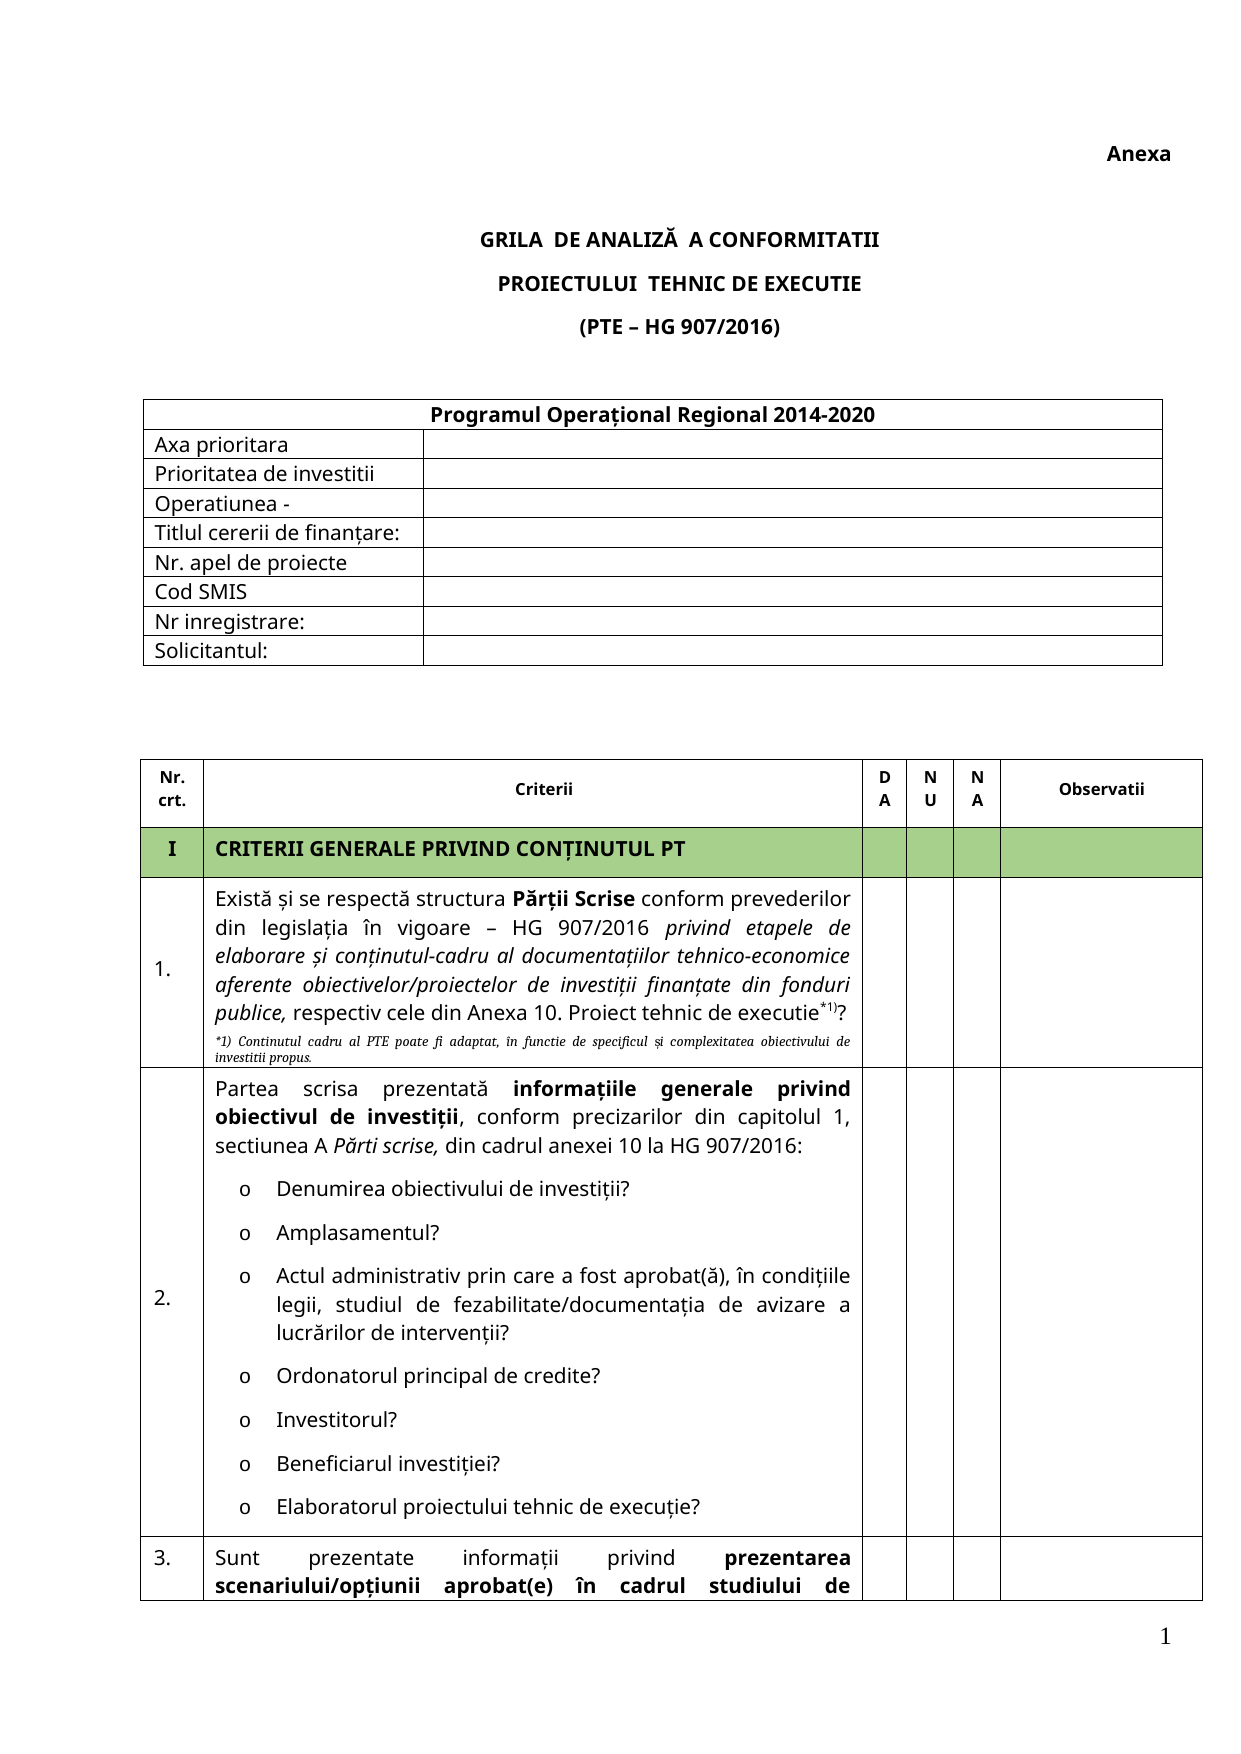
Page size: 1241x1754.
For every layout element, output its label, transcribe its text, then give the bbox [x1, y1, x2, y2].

table_cell [954, 828, 1000, 877]
text PROIECTULUI TEHNIC DE EXECUTIE [187, 269, 1172, 297]
table_cell [424, 430, 1162, 458]
table_cell [1001, 878, 1202, 1067]
table_cell [907, 1537, 953, 1600]
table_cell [204, 1537, 862, 1600]
table_cell [424, 489, 1162, 517]
table_header Programul Operaţional Regional 2014-2020 [144, 400, 1162, 429]
table_cell [424, 607, 1162, 635]
table_cell [424, 577, 1162, 606]
table_cell [1001, 1537, 1202, 1600]
table_cell [863, 828, 906, 877]
table_cell [954, 1068, 1000, 1536]
table_cell Solicitantul: [144, 636, 423, 665]
table_cell [907, 878, 953, 1067]
table_cell [1001, 1068, 1202, 1536]
table_cell [907, 828, 953, 877]
table_header Observatii [1001, 760, 1202, 827]
table_cell [141, 1068, 203, 1536]
table_header NU [907, 760, 953, 827]
table_cell Nr inregistrare: [144, 607, 423, 635]
table_cell Nr. apel de proiecte [144, 548, 423, 576]
text (PTE – HG 907/2016) [187, 312, 1172, 341]
table_cell [954, 878, 1000, 1067]
text Anexa [187, 139, 1172, 167]
table_cell [907, 1068, 953, 1536]
table_cell [863, 878, 906, 1067]
table_cell [954, 1537, 1000, 1600]
table_cell Axa prioritara [144, 430, 423, 458]
table_cell [424, 636, 1162, 665]
table_cell [863, 1068, 906, 1536]
table_cell CRITERII GENERALE PRIVIND CONŢINUTUL PT [204, 828, 862, 877]
table_header DA [863, 760, 906, 827]
table_header NA [954, 760, 1000, 827]
table_cell [424, 548, 1162, 576]
table_header Nr. crt. [141, 760, 203, 827]
table_cell [141, 878, 203, 1067]
table_cell Titlul cererii de finanţare: [144, 518, 423, 547]
table_cell Cod SMIS [144, 577, 423, 606]
table_cell [863, 1537, 906, 1600]
table_cell [424, 459, 1162, 488]
table_header Criterii [204, 760, 862, 827]
table_cell [424, 518, 1162, 547]
table_cell Prioritatea de investitii [144, 459, 423, 488]
table_cell [141, 1537, 203, 1600]
text GRILA DE ANALIZĂ A CONFORMITATII [187, 226, 1172, 254]
table_cell Partea scrisa prezentată informaţiile generale privind obiectivul de investiţii, conform precizarilor din capitolul 1, sectiunea A Părti scrise, din cadrul anexei 10 la HG 907/2016: Denumirea obiectivului de investiţii? Amplasamentul? Actul administrativ prin care a fost aprobat(ă), în condiţiile legii, studiul de fezabilitate/documentaţia de avizare a lucrărilor de intervenţii? Ordonatorul principal de credite? Investitorul? Beneficiarul investiţiei? Elaboratorul proiectului tehnic de execuţie? [204, 1068, 862, 1536]
table_cell [1001, 828, 1202, 877]
table_cell Există și se respectă structura Părții Scrise conform prevederilor din legislația în vigoare – HG 907/2016 privind etapele de elaborare şi conţinutul-cadru al documentaţiilor tehnico-economice aferente obiectivelor/proiectelor de investiţii finanţate din fonduri publice, respectiv cele din Anexa 10. Proiect tehnic de executie*1)? *1) Continutul cadru al PTE poate fi adaptat, în functie de specificul și complexitatea obiectivului de investitii propus. [204, 878, 862, 1067]
table_cell Operatiunea - [144, 489, 423, 517]
table_cell I [141, 828, 203, 877]
